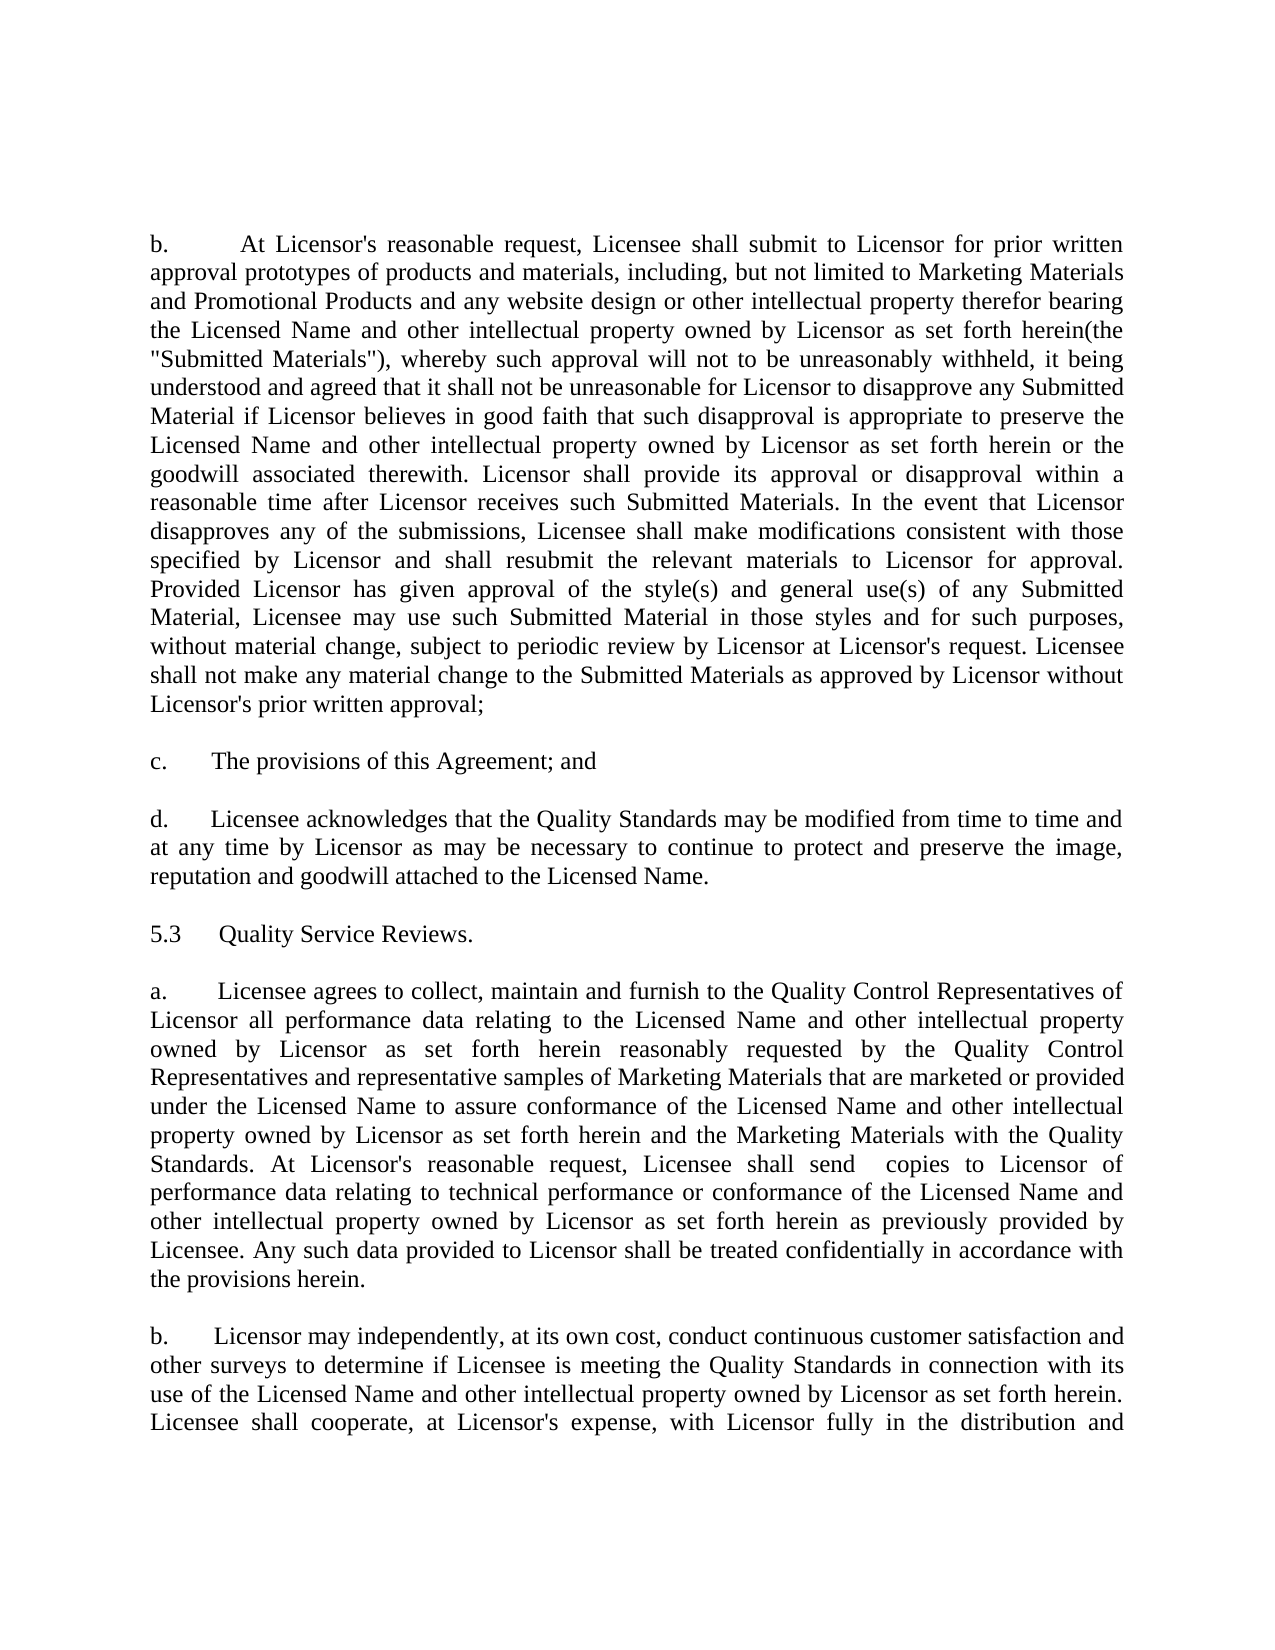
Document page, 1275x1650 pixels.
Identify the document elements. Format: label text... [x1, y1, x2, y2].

text 5.3 Quality Service Reviews. [150, 919, 1125, 947]
text d. Licensee acknowledges that the Quality Standards may be modified from time to time and at any time by Licensor as may be necessary to continue to protect and preserve the image, reputation and goodwill attached to the Licensed Name. [150, 804, 1125, 890]
text c. The provisions of this Agreement; and [150, 746, 1125, 775]
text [150, 1321, 1125, 1436]
text b. At Licensor's reasonable request, Licensee shall submit to Licensor for prior written approval prototypes of products and materials, including, but not limited to Marketing Materials and Promotional Products and any website design or other intellectual property therefor bearing the Licensed Name and other intellectual property owned by Licensor as set forth herein(the "Submitted Materials"), whereby such approval will not to be unreasonably withheld, it being understood and agreed that it shall not be unreasonable for Licensor to disapprove any Submitted Material if Licensor believes in good faith that such disapproval is appropriate to preserve the Licensed Name and other intellectual property owned by Licensor as set forth herein or the goodwill associated therewith. Licensor shall provide its approval or disapproval within a reasonable time after Licensor receives such Submitted Materials. In the event that Licensor disapproves any of the submissions, Licensee shall make modifications consistent with those specified by Licensor and shall resubmit the relevant materials to Licensor for approval. Provided Licensor has given approval of the style(s) and general use(s) of any Submitted Material, Licensee may use such Submitted Material in those styles and for such purposes, without material change, subject to periodic review by Licensor at Licensor's request. Licensee shall not make any material change to the Submitted Materials as approved by Licensor without Licensor's prior written approval; [150, 229, 1125, 717]
text a. Licensee agrees to collect, maintain and furnish to the Quality Control Representatives of Licensor all performance data relating to the Licensed Name and other intellectual property owned by Licensor as set forth herein reasonably requested by the Quality Control Representatives and representative samples of Marketing Materials that are marketed or provided under the Licensed Name to assure conformance of the Licensed Name and other intellectual property owned by Licensor as set forth herein and the Marketing Materials with the Quality Standards. At Licensor's reasonable request, Licensee shall send copies to Licensor of performance data relating to technical performance or conformance of the Licensed Name and other intellectual property owned by Licensor as set forth herein as previously provided by Licensee. Any such data provided to Licensor shall be treated confidentially in accordance with the provisions herein. [150, 976, 1125, 1292]
